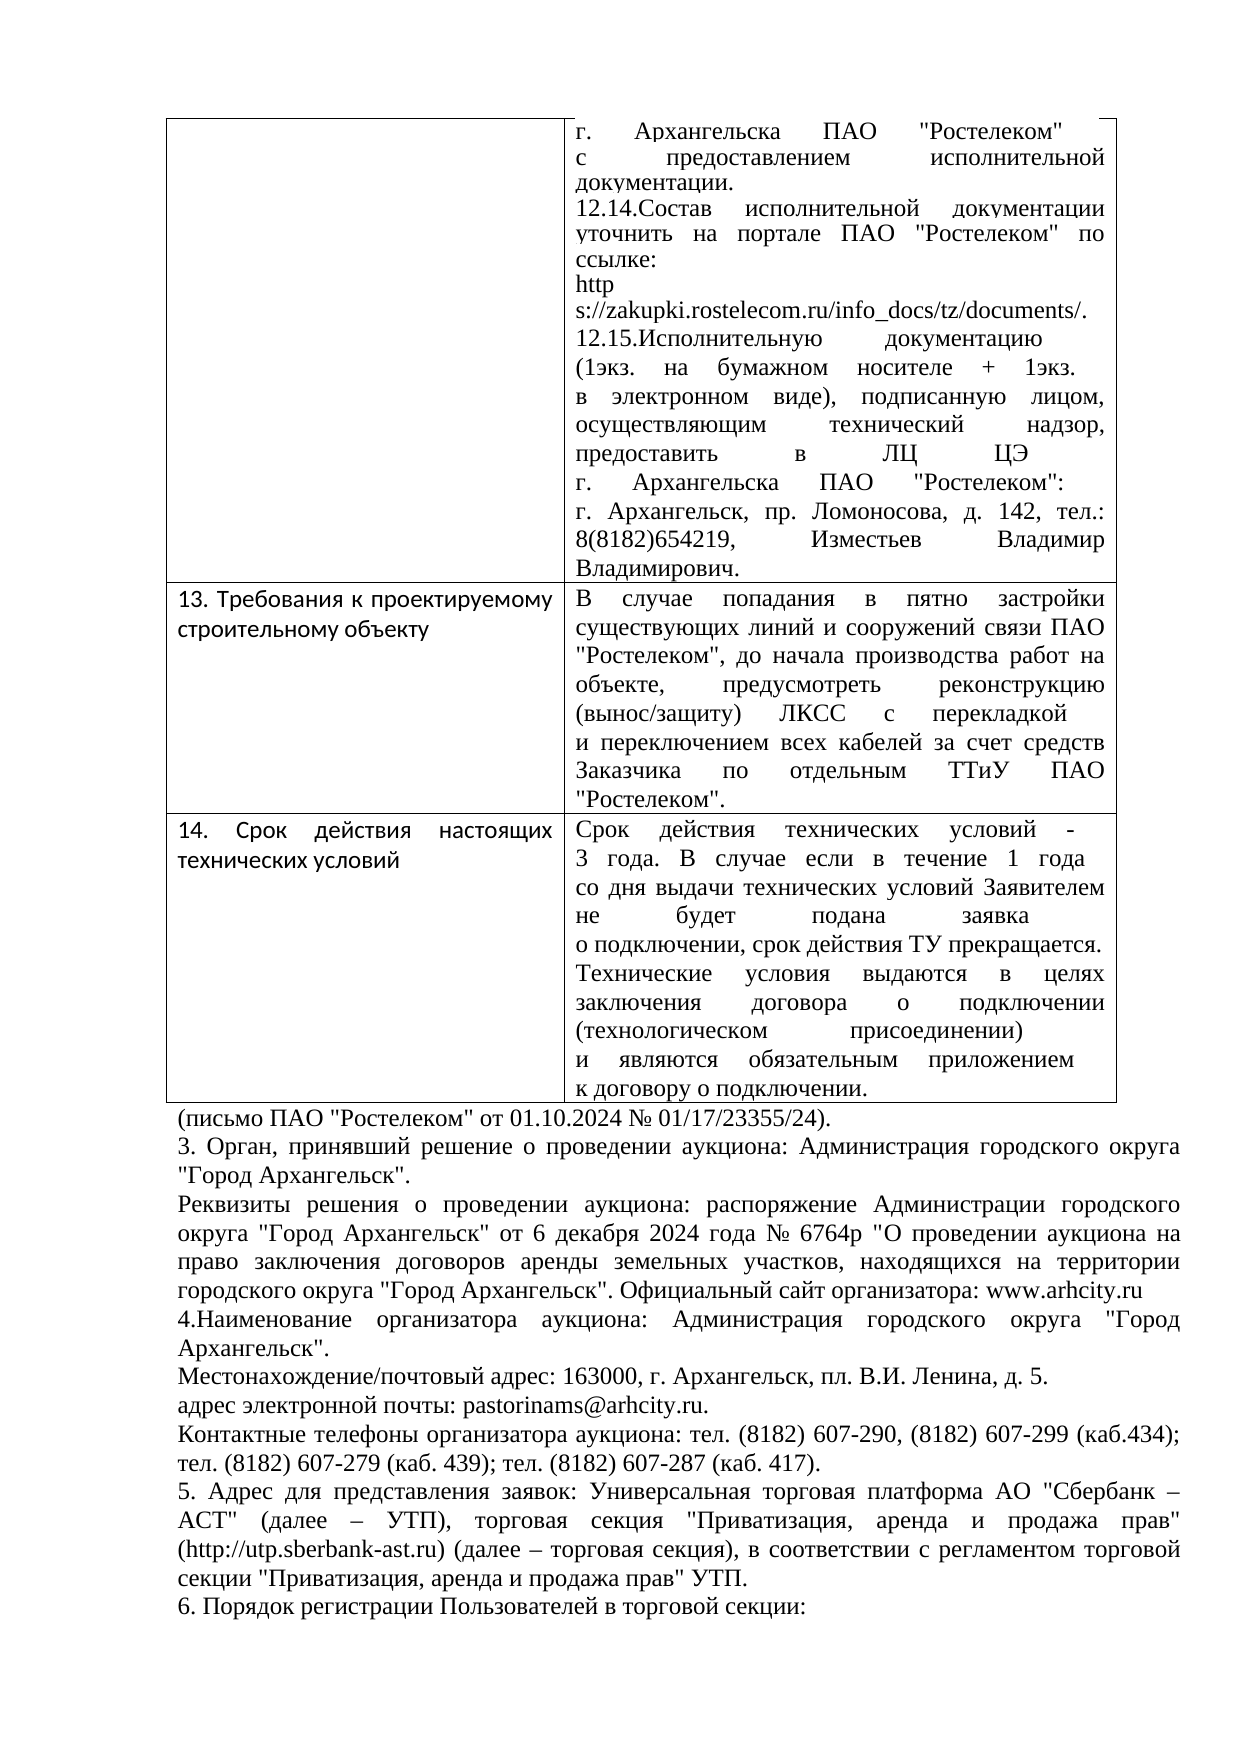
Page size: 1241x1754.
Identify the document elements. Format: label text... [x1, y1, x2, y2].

text 4.Наименование организатора аукциона: Администрация городского округа "Город Архангельск". [177, 1304, 1181, 1361]
text 5. Адрес для представления заявок: Универсальная торговая платформа АО "Сбербанк – АСТ" (далее – УТП), торговая секция "Приватизация, аренда и продажа прав" (http://utp.sberbank-ast.ru) (далее – торговая секция), в соответствии с регламентом торговой секции "Приватизация, аренда и продажа прав" УТП. [177, 1476, 1181, 1591]
text адрес электронной почты: pastorinams@arhcity.ru. [177, 1390, 1181, 1419]
text Реквизиты решения о проведении аукциона: распоряжение Администрации городского округа "Город Архангельск" от 6 декабря 2024 года № 6764р "О проведении аукциона на право заключения договоров аренды земельных участков, находящихся на территории городского округа "Город Архангельск". Официальный сайт организатора: www.arhcity.ru [177, 1189, 1181, 1304]
text 6. Порядок регистрации Пользователей в торговой секции: [177, 1591, 1181, 1620]
table_cell 14. Срок действия настоящих технических условий [167, 814, 564, 1102]
text Местонахождение/почтовый адрес: 163000, г. Архангельск, пл. В.И. Ленина, д. 5. [177, 1361, 1181, 1390]
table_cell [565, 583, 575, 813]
text Контактные телефоны организатора аукциона: тел. (8182) 607-290, (8182) 607-299 (каб.434); тел. (8182) 607-279 (каб. 439); тел. (8182) 607-287 (каб. 417). [177, 1419, 1181, 1476]
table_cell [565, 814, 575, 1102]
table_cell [167, 119, 564, 582]
table_cell В случае попадания в пятно застройки существующих линий и сооружений связи ПАО "Ростелеком", до начала производства работ на объекте, предусмотреть реконструкцию (вынос/защиту) ЛКСС с перекладкой и переключением всех кабелей за счет средств Заказчика по отдельным ТТиУ ПАО "Ростелеком". [726, 583, 1116, 813]
text 3. Орган, принявший решение о проведении аукциона: Администрация городского округа "Город Архангельск". [177, 1131, 1181, 1189]
table_cell 13. Требования к проектируемому строительному объекту [167, 583, 564, 813]
table_cell Срок действия технических условий - 3 года. В случае если в течение 1 года со дня выдачи технических условий Заявителем не будет подана заявка о подключении, срок действия ТУ прекращается. Технические условия выдаются в целях заключения договора о подключении (технологическом присоединении) и являются обязательным приложением к договору о подключении. [868, 814, 1116, 1102]
text (письмо ПАО "Ростелеком" от 01.10.2024 № 01/17/23355/24). [177, 1103, 1178, 1131]
